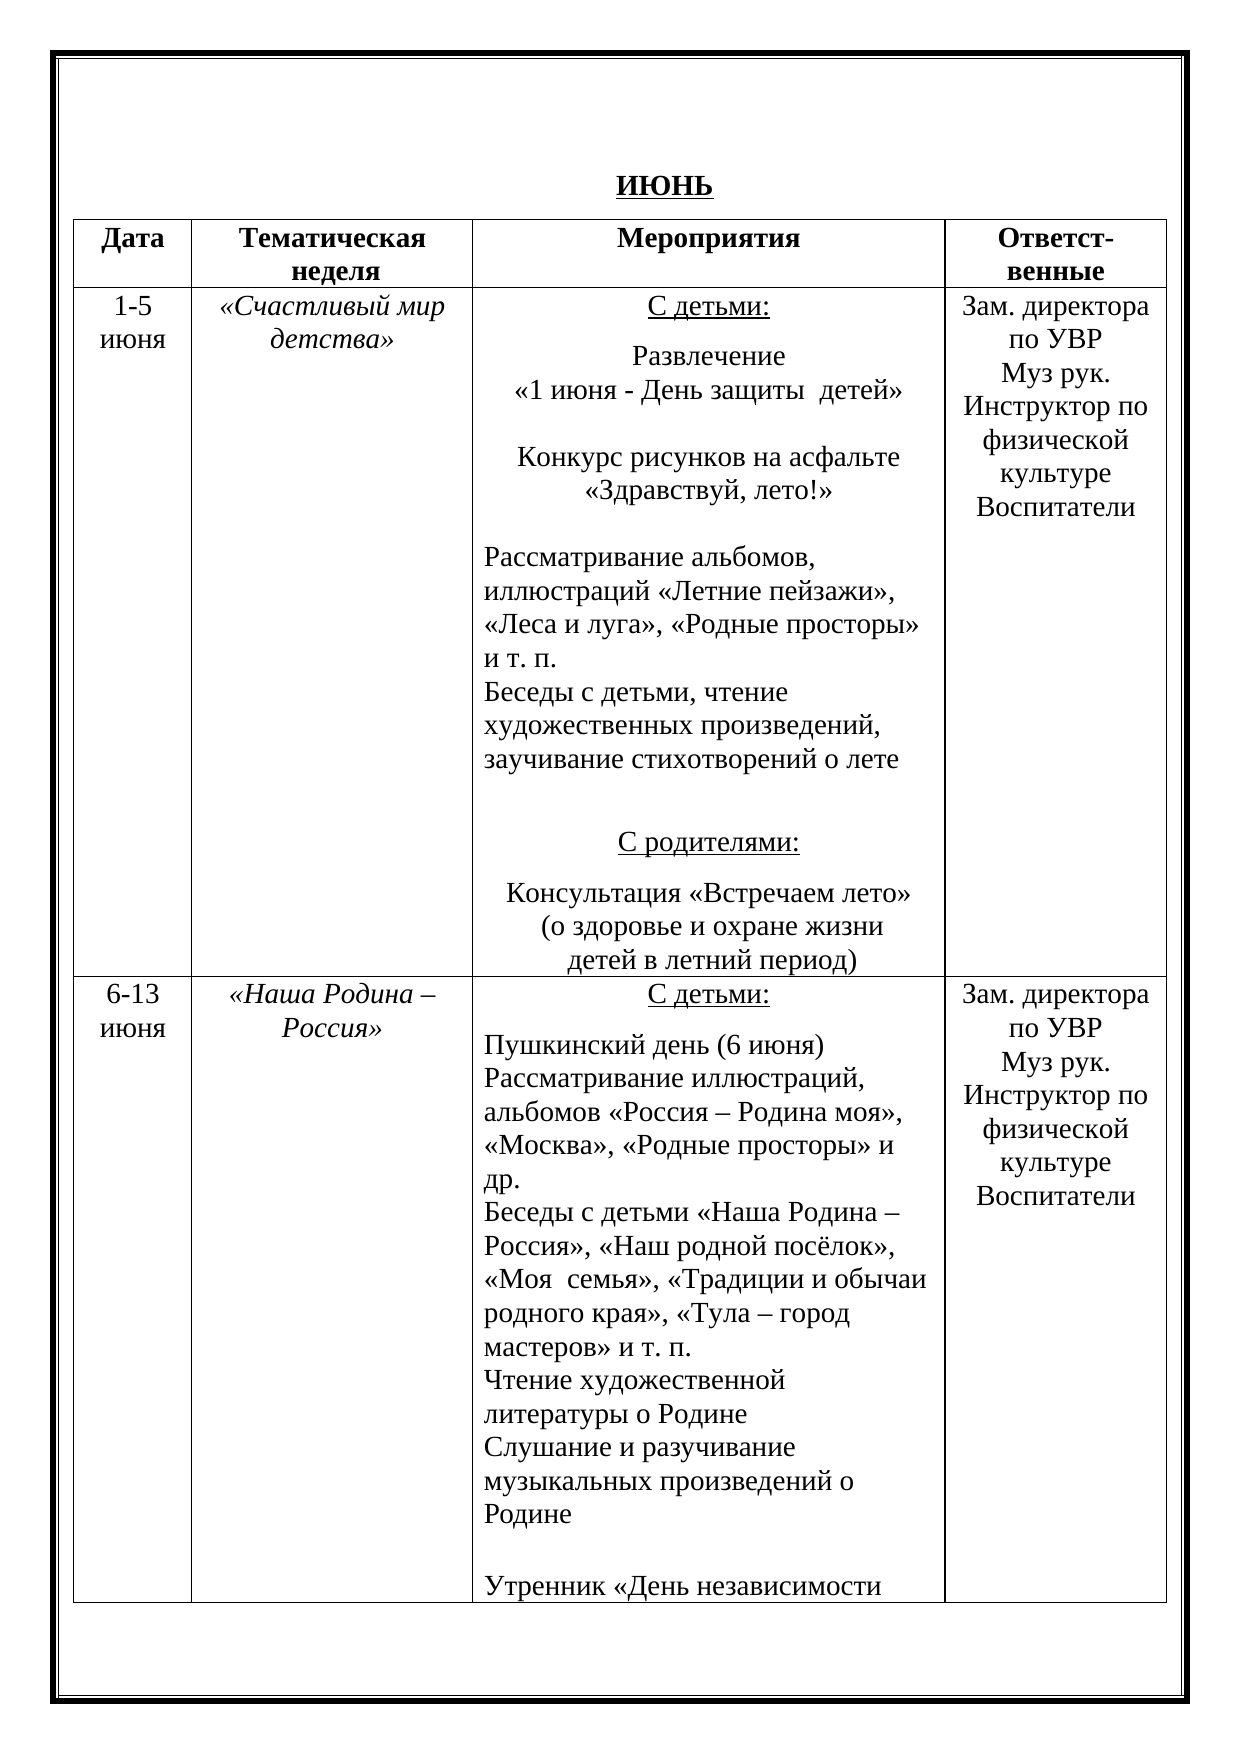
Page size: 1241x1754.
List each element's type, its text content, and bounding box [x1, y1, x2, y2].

table_header Мероприятия [473, 220, 944, 287]
table_header Тематическая неделя [192, 220, 472, 287]
table_cell 1-5 июня [74, 288, 191, 976]
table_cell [473, 977, 944, 1602]
table_cell Зам. директора по УВР Муз рук. Инструктор по физической культуре Воспитатели [946, 288, 1166, 976]
table_cell С детьми: Развлечение «1 июня - День защиты детей» Конкурс рисунков на асфальте «Здравствуй, лето!» Рассматривание альбомов, иллюстраций «Летние пейзажи», «Леса и луга», «Родные просторы» и т. п. Беседы с детьми, чтение художественных произведений, заучивание стихотворений о лете С родителями: Консультация «Встречаем лето» (о здоровье и охране жизни детей в летний период) [473, 288, 944, 976]
table_header Ответст-венные [946, 220, 1166, 287]
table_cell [192, 977, 472, 1602]
table_header Дата [74, 220, 191, 287]
table_cell 6-13 июня [74, 977, 191, 1602]
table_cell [946, 977, 1166, 1602]
text ИЮНЬ [177, 168, 1152, 202]
table_cell «Счастливый мир детства» [192, 288, 472, 976]
